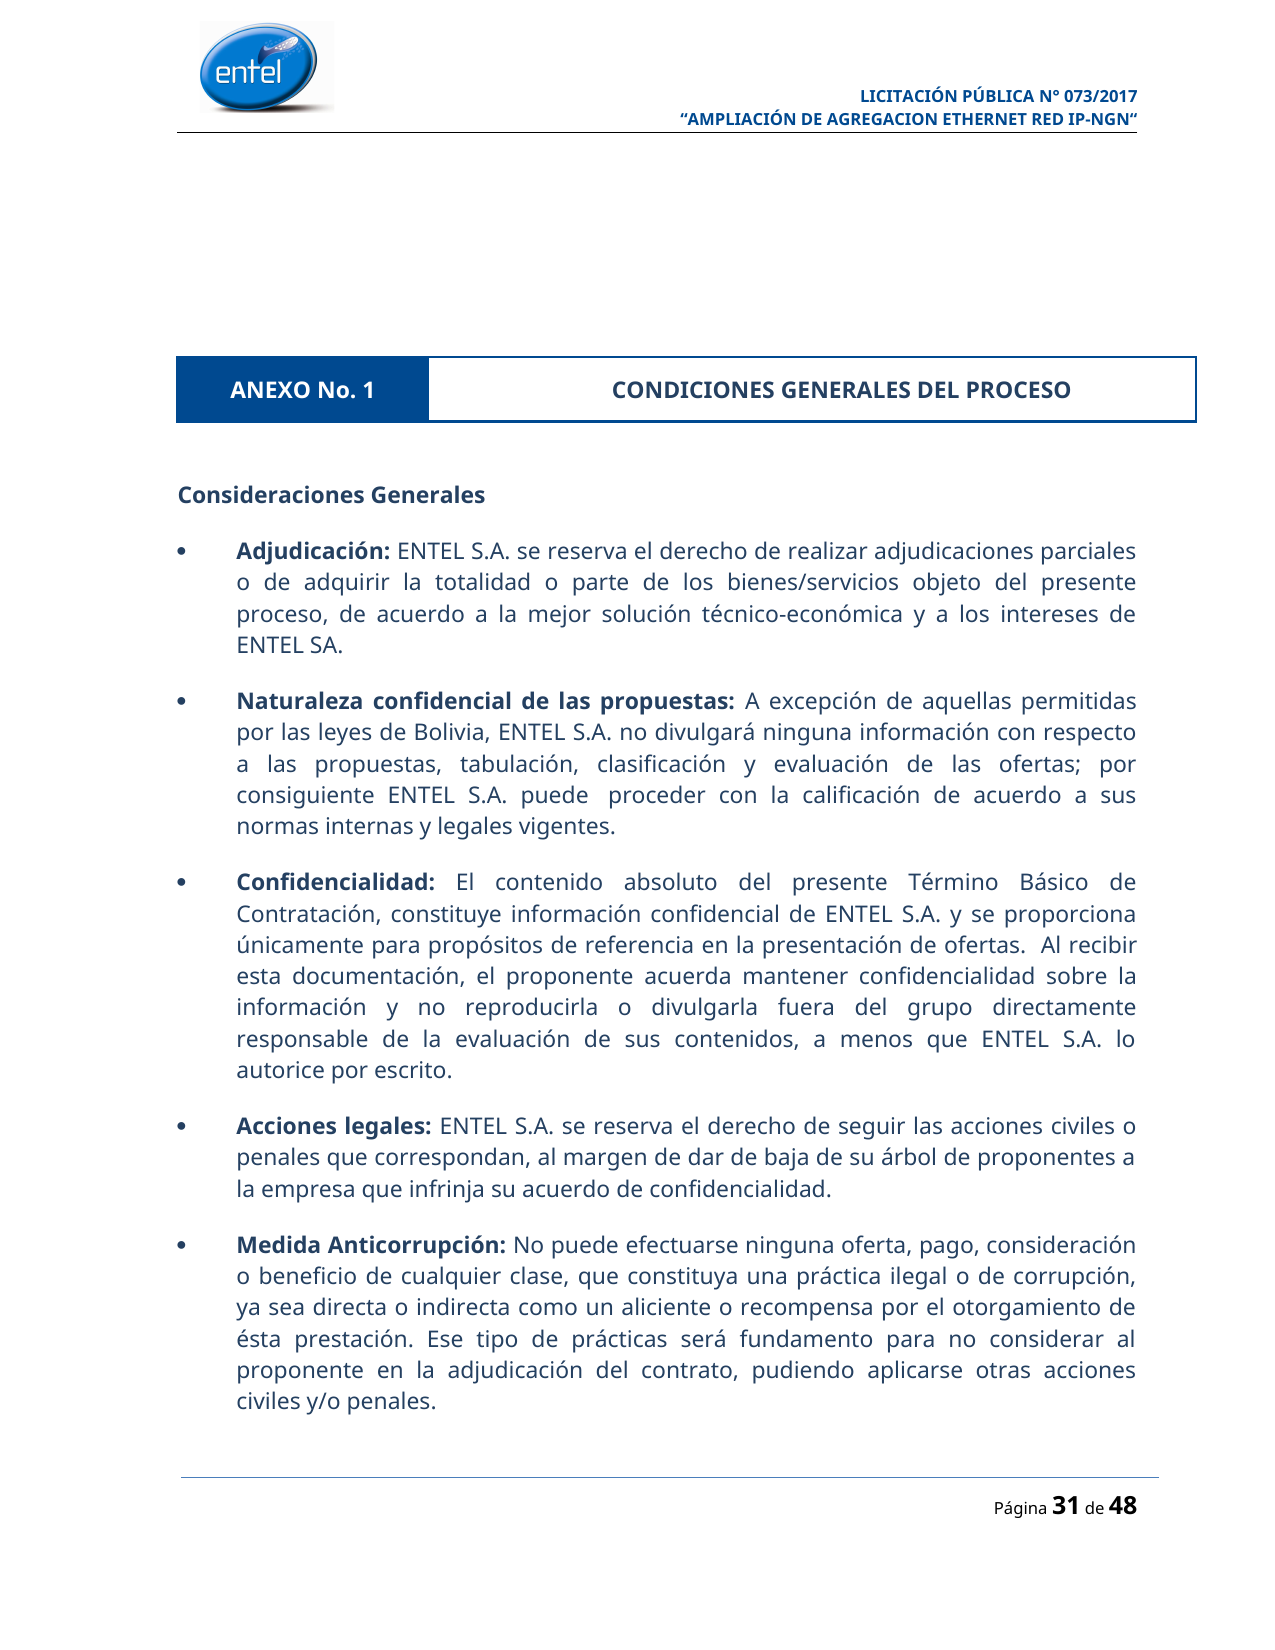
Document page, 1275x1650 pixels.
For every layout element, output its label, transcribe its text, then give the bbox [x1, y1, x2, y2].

text Consideraciones Generales [177, 479, 1137, 510]
list Acciones legales: ENTEL S.A. se reserva el derecho de seguir las acciones civiles o penales que correspondan, al margen de dar de baja de su árbol de proponentes a la empresa que infrinja su acuerdo de confidencialidad. [177, 1110, 1137, 1204]
list Naturaleza confidencial de las propuestas: A excepción de aquellas permitidas por las leyes de Bolivia, ENTEL S.A. no divulgará ninguna información con respecto a las propuestas, tabulación, clasificación y evaluación de las ofertas; por consiguiente ENTEL S.A. puede proceder con la calificación de acuerdo a sus normas internas y legales vigentes. [177, 685, 1137, 841]
table_header ANEXO No. 1 [178, 358, 427, 420]
list Adjudicación: ENTEL S.A. se reserva el derecho de realizar adjudicaciones parciales o de adquirir la totalidad o parte de los bienes/servicios objeto del presente proceso, de acuerdo a la mejor solución técnico-económica y a los intereses de ENTEL SA. [177, 535, 1137, 660]
table_header CONDICIONES GENERALES DEL PROCESO [429, 358, 1195, 420]
list Confidencialidad: El contenido absoluto del presente Término Básico de Contratación, constituye información confidencial de ENTEL S.A. y se proporciona únicamente para propósitos de referencia en la presentación de ofertas. Al recibir esta documentación, el proponente acuerda mantener confidencialidad sobre la información y no reproducirla o divulgarla fuera del grupo directamente responsable de la evaluación de sus contenidos, a menos que ENTEL S.A. lo autorice por escrito. [177, 866, 1137, 1085]
list Medida Anticorrupción: No puede efectuarse ninguna oferta, pago, consideración o beneficio de cualquier clase, que constituya una práctica ilegal o de corrupción, ya sea directa o indirecta como un aliciente o recompensa por el otorgamiento de ésta prestación. Ese tipo de prácticas será fundamento para no considerar al proponente en la adjudicación del contrato, pudiendo aplicarse otras acciones civiles y/o penales. [177, 1229, 1137, 1416]
picture [199, 21, 335, 113]
